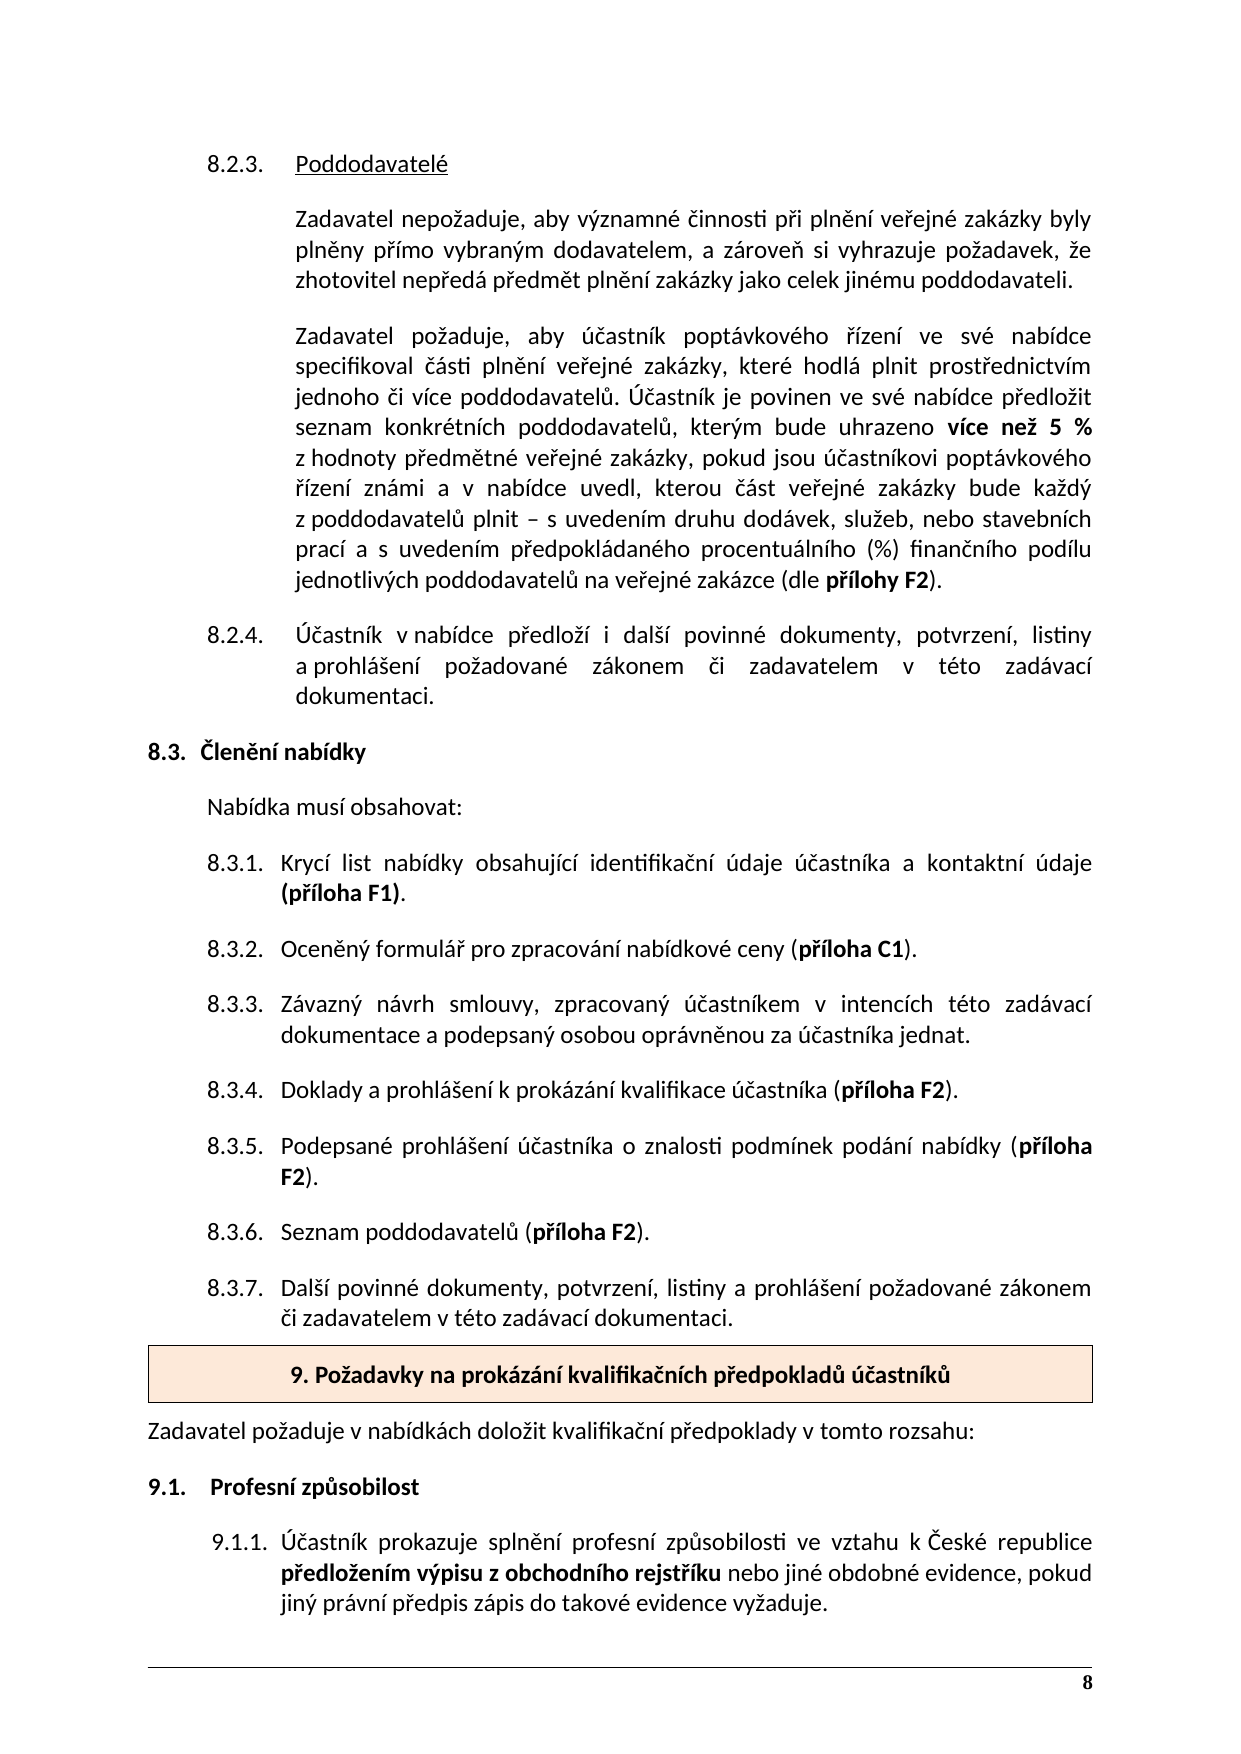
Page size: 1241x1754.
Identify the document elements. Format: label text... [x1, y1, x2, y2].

list Účastník prokazuje splnění profesní způsobilosti ve vztahu k České republice předložením výpisu z obchodního rejstříku nebo jiné obdobné evidence, pokud jiný právní předpis zápis do takové evidence vyžaduje. [211, 1526, 1092, 1618]
list Poddodavatelé [207, 148, 1092, 178]
list Závazný návrh smlouvy, zpracovaný účastníkem v intencích této zadávací dokumentace a podepsaný osobou oprávněnou za účastníka jednat. [207, 989, 1092, 1050]
list Členění nabídky [148, 736, 1092, 767]
list Doklady a prohlášení k prokázání kvalifikace účastníka (příloha F2). [207, 1075, 1092, 1105]
list Seznam poddodavatelů (příloha F2). [207, 1216, 1092, 1247]
text Zadavatel nepožaduje, aby významné činnosti při plnění veřejné zakázky byly plněny přímo vybraným dodavatelem, a zároveň si vyhrazuje požadavek, že zhotovitel nepředá předmět plnění zakázky jako celek jinému poddodavateli. [295, 203, 1092, 295]
list Profesní způsobilost [148, 1471, 1092, 1501]
list Účastník v nabídce předloží i další povinné dokumenty, potvrzení, listiny a prohlášení požadované zákonem či zadavatelem v této zadávací dokumentaci. [207, 619, 1092, 711]
text Zadavatel požaduje, aby účastník poptávkového řízení ve své nabídce specifikoval části plnění veřejné zakázky, které hodlá plnit prostřednictvím jednoho či více poddodavatelů. Účastník je povinen ve své nabídce předložit seznam konkrétních poddodavatelů, kterým bude uhrazeno více než 5 % z hodnoty předmětné veřejné zakázky, pokud jsou účastníkovi poptávkového řízení známi a v nabídce uvedl, kterou část veřejné zakázky bude každý z poddodavatelů plnit – s uvedením druhu dodávek, služeb, nebo stavebních prací a s uvedením předpokládaného procentuálního (%) finančního podílu jednotlivých poddodavatelů na veřejné zakázce (dle přílohy F2). [295, 320, 1092, 594]
list Oceněný formulář pro zpracování nabídkové ceny (příloha C1). [207, 933, 1092, 964]
list Podepsané prohlášení účastníka o znalosti podmínek podání nabídky (příloha F2). [207, 1130, 1092, 1191]
table_header 9. Požadavky na prokázání kvalifikačních předpokladů účastníků [149, 1346, 1092, 1402]
list Krycí list nabídky obsahující identifikační údaje účastníka a kontaktní údaje (příloha F1). [207, 847, 1092, 908]
list Další povinné dokumenty, potvrzení, listiny a prohlášení požadované zákonem či zadavatelem v této zadávací dokumentaci. [207, 1272, 1092, 1333]
text Zadavatel požaduje v nabídkách doložit kvalifikační předpoklady v tomto rozsahu: [148, 1415, 1092, 1446]
text Nabídka musí obsahovat: [207, 792, 1092, 822]
